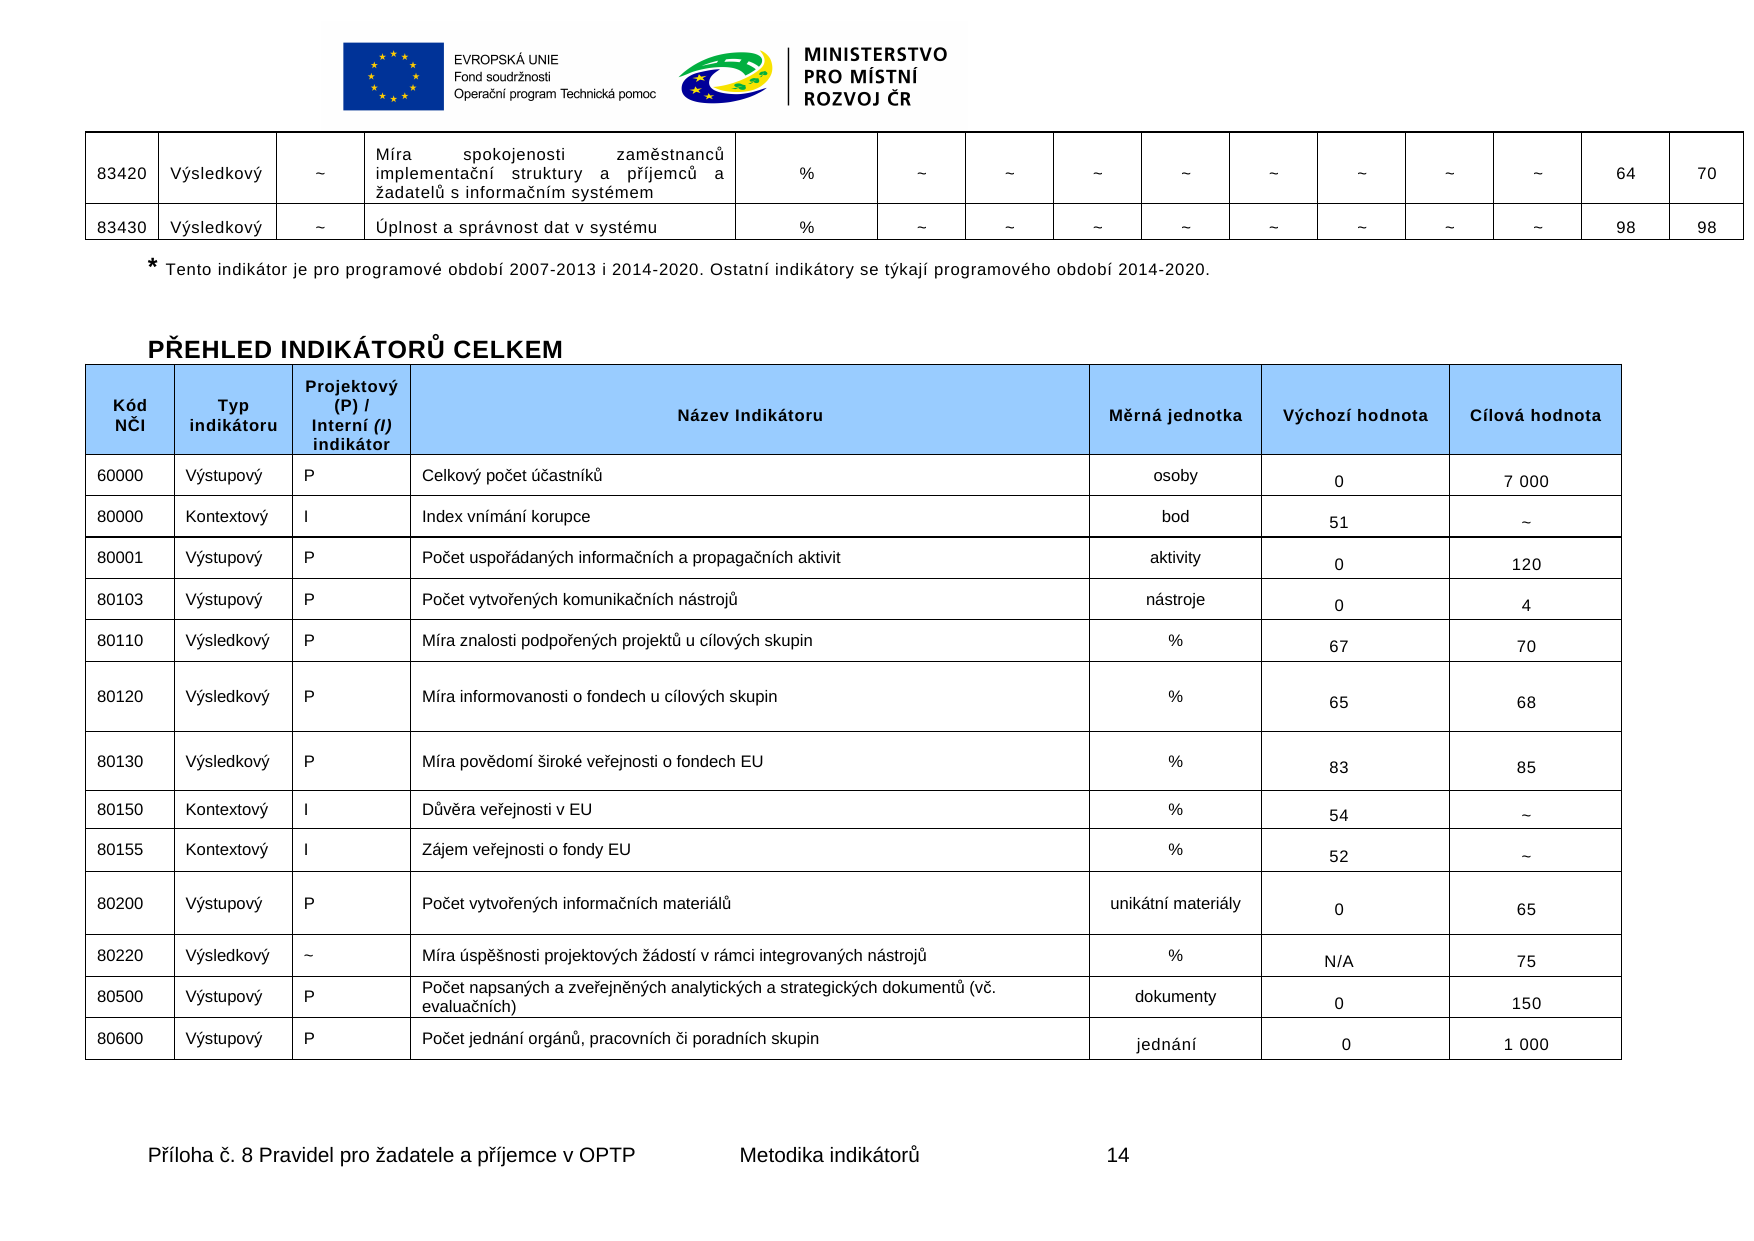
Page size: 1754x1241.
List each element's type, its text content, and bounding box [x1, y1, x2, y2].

table_header Projektový (P) / Interní (I) indikátor [293, 365, 410, 454]
table_cell P [293, 872, 410, 934]
table_cell Výstupový [175, 455, 292, 495]
table_cell ~ [1318, 204, 1405, 239]
table_header Cílová hodnota [1450, 365, 1621, 454]
table_cell P [293, 977, 410, 1017]
table_cell Výsledkový [159, 133, 276, 202]
table_header Měrná jednotka [1090, 365, 1261, 454]
table_cell Výsledkový [175, 732, 292, 790]
table_cell Kontextový [175, 791, 292, 827]
table_cell 80150 [86, 791, 174, 827]
table_cell Důvěra veřejnosti v EU [411, 791, 1089, 827]
table_cell ~ [1054, 133, 1141, 202]
table_cell dokumenty [1090, 977, 1261, 1017]
table_cell P [293, 620, 410, 661]
table_cell ~ [1054, 204, 1141, 239]
table_cell Kontextový [175, 496, 292, 536]
table_cell unikátní materiály [1090, 872, 1261, 934]
table_cell 65 [1450, 872, 1621, 934]
table_cell 1 000 [1450, 1018, 1621, 1058]
table_cell % [1090, 791, 1261, 827]
table_cell P [293, 538, 410, 578]
table_cell 64 [1582, 133, 1669, 202]
table_cell 7 000 [1450, 455, 1621, 495]
list PŘEHLED INDIKÁTORŮ CELKEM [148, 335, 1606, 363]
table_cell Výsledkový [175, 935, 292, 976]
table_cell 65 [1262, 662, 1449, 731]
table_cell 54 [1262, 791, 1449, 827]
table_cell % [1090, 620, 1261, 661]
table_cell 70 [1450, 620, 1621, 661]
table_cell 67 [1262, 620, 1449, 661]
table_cell 0 [1262, 872, 1449, 934]
table_cell Počet jednání orgánů, pracovních či poradních skupin [411, 1018, 1089, 1058]
table_cell ~ [878, 133, 965, 202]
table_cell 52 [1262, 829, 1449, 871]
table_cell osoby [1090, 455, 1261, 495]
table_cell ~ [293, 935, 410, 976]
table_cell Celkový počet účastníků [411, 455, 1089, 495]
table_cell 80103 [86, 579, 174, 619]
table_cell Úplnost a správnost dat v systému [365, 204, 735, 239]
table_cell Výsledkový [175, 662, 292, 731]
table_cell ~ [1406, 204, 1493, 239]
table_cell 80130 [86, 732, 174, 790]
table_cell Index vnímání korupce [411, 496, 1089, 536]
table_cell ~ [1142, 133, 1229, 202]
table_cell 80200 [86, 872, 174, 934]
table_cell jednání [1090, 1018, 1261, 1058]
table_cell 80220 [86, 935, 174, 976]
table_cell ~ [1450, 496, 1621, 536]
table_cell Míra povědomí široké veřejnosti o fondech EU [411, 732, 1089, 790]
table_header Výchozí hodnota [1262, 365, 1449, 454]
table_cell ~ [1142, 204, 1229, 239]
table_cell 80500 [86, 977, 174, 1017]
table_cell Míra úspěšnosti projektových žádostí v rámci integrovaných nástrojů [411, 935, 1089, 976]
table_cell I [293, 791, 410, 827]
table_cell ~ [966, 204, 1053, 239]
table_cell aktivity [1090, 538, 1261, 578]
table_cell P [293, 662, 410, 731]
table_cell % [736, 204, 877, 239]
table_cell P [293, 579, 410, 619]
table_cell Výsledkový [175, 620, 292, 661]
table_cell 120 [1450, 538, 1621, 578]
table_cell ~ [277, 133, 364, 202]
table_cell Výstupový [175, 579, 292, 619]
table_cell ~ [1318, 133, 1405, 202]
list * Tento indikátor je pro programové období 2007-2013 i 2014-2020. Ostatní indikátory se týkají programového období 2014-2020. [148, 252, 1606, 281]
table_cell 0 [1262, 579, 1449, 619]
table_cell Výstupový [175, 1018, 292, 1058]
table_cell 80000 [86, 496, 174, 536]
table_cell Výsledkový [159, 204, 276, 239]
table_cell I [293, 829, 410, 871]
table_cell 70 [1670, 133, 1743, 202]
table_cell ~ [1406, 133, 1493, 202]
table_cell ~ [1230, 133, 1317, 202]
table_cell Výstupový [175, 538, 292, 578]
table_cell % [736, 133, 877, 202]
table_cell Kontextový [175, 829, 292, 871]
table_cell Počet uspořádaných informačních a propagačních aktivit [411, 538, 1089, 578]
table_cell P [293, 1018, 410, 1058]
table_cell 0 [1262, 538, 1449, 578]
table_cell 83420 [86, 133, 158, 202]
table_cell 80155 [86, 829, 174, 871]
table_cell 80001 [86, 538, 174, 578]
table_cell 68 [1450, 662, 1621, 731]
table_cell % [1090, 935, 1261, 976]
table_cell ~ [277, 204, 364, 239]
table_cell bod [1090, 496, 1261, 536]
table_cell ~ [878, 204, 965, 239]
table_cell ~ [1230, 204, 1317, 239]
table_cell Zájem veřejnosti o fondy EU [411, 829, 1089, 871]
table_cell 60000 [86, 455, 174, 495]
table_cell Výstupový [175, 872, 292, 934]
table_cell ~ [1494, 204, 1581, 239]
table_cell ~ [1494, 133, 1581, 202]
table_cell 83 [1262, 732, 1449, 790]
table_cell ~ [966, 133, 1053, 202]
table_cell ~ [1450, 791, 1621, 827]
table_header Typ indikátoru [175, 365, 292, 454]
table_header Název Indikátoru [411, 365, 1089, 454]
table_cell 0 [1262, 455, 1449, 495]
picture [321, 21, 969, 131]
table_cell 150 [1450, 977, 1621, 1017]
table_cell 0 [1262, 1018, 1449, 1058]
table_cell P [293, 732, 410, 790]
table_cell 4 [1450, 579, 1621, 619]
table_cell 98 [1670, 204, 1743, 239]
table_cell nástroje [1090, 579, 1261, 619]
table_cell N/A [1262, 935, 1449, 976]
table_cell ~ [1450, 829, 1621, 871]
table_cell 80120 [86, 662, 174, 731]
table_cell P [293, 455, 410, 495]
table_cell Míra spokojenosti zaměstnanců implementační struktury a příjemců a žadatelů s informačním systémem [365, 133, 735, 202]
table_cell Míra informovanosti o fondech u cílových skupin [411, 662, 1089, 731]
table_cell 0 [1262, 977, 1449, 1017]
table_cell 80110 [86, 620, 174, 661]
table_cell 75 [1450, 935, 1621, 976]
table_cell I [293, 496, 410, 536]
table_cell 85 [1450, 732, 1621, 790]
table_cell % [1090, 732, 1261, 790]
table_cell 83430 [86, 204, 158, 239]
table_cell % [1090, 662, 1261, 731]
table_cell Počet vytvořených komunikačních nástrojů [411, 579, 1089, 619]
table_header Kód NČI [86, 365, 174, 454]
table_cell Výstupový [175, 977, 292, 1017]
table_cell Počet napsaných a zveřejněných analytických a strategických dokumentů (vč. evaluačních) [411, 977, 1089, 1017]
table_cell % [1090, 829, 1261, 871]
table_cell Počet vytvořených informačních materiálů [411, 872, 1089, 934]
table_cell 51 [1262, 496, 1449, 536]
table_cell 80600 [86, 1018, 174, 1058]
table_cell Míra znalosti podpořených projektů u cílových skupin [411, 620, 1089, 661]
table_cell 98 [1582, 204, 1669, 239]
